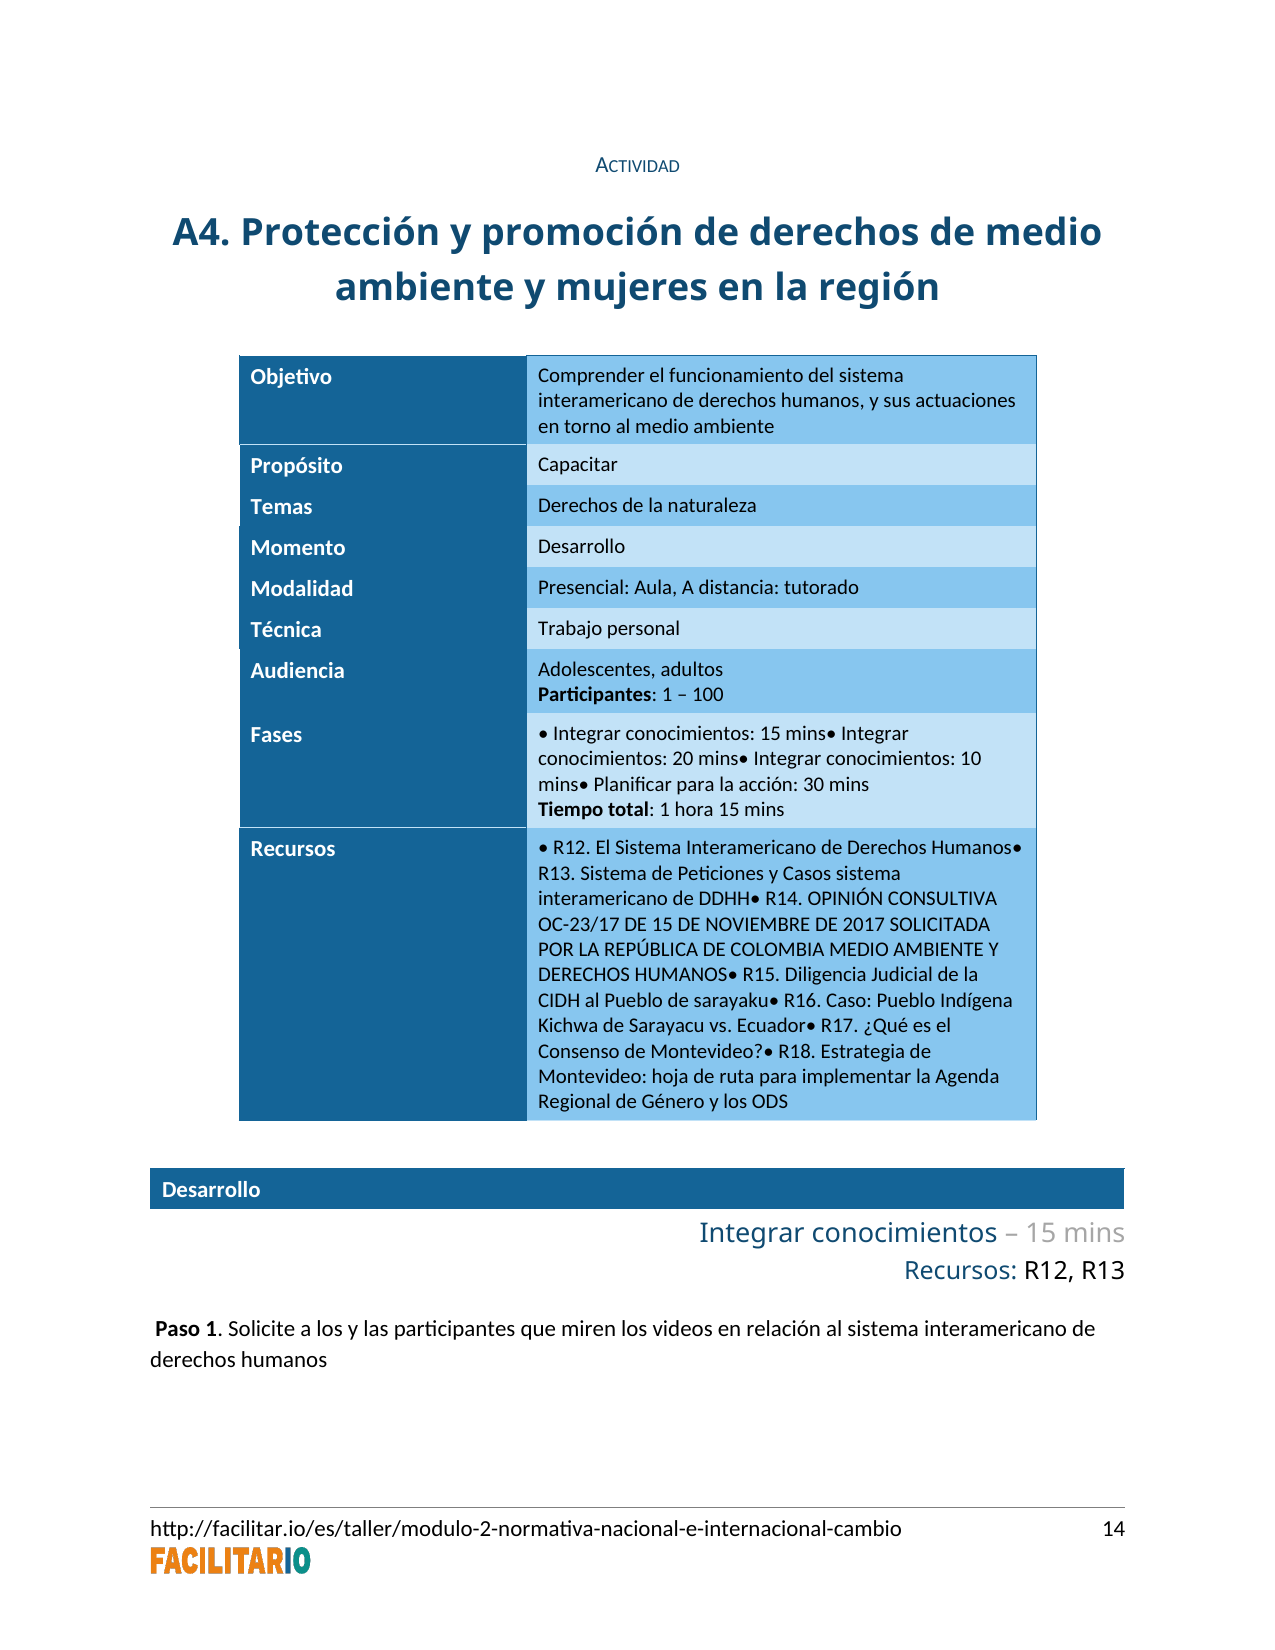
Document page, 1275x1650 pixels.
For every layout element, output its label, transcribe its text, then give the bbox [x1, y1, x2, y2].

table_header Comprender el funcionamiento del sistema interamericano de derechos humanos, y sus actuaciones en torno al medio ambiente [527, 356, 1036, 444]
table_header Objetivo [240, 356, 526, 444]
subtitle Integrar conocimientos – 15 mins [150, 1213, 1125, 1250]
table_cell Capacitar [527, 445, 1036, 485]
table_cell Desarrollo [527, 526, 1036, 567]
table_cell • Integrar conocimientos: 15 mins Tiempo total: 1 hora 15 mins [527, 713, 1036, 827]
table_cell Propósito [240, 446, 526, 485]
table_cell Presencial: Aula, A distancia: tutorado [527, 567, 1036, 608]
table_cell Temas [240, 486, 526, 526]
subtitle A4. Protección y promoción de derechos de medio ambiente y mujeres en la región [150, 205, 1125, 311]
table_cell Recursos [240, 829, 526, 1120]
table_cell Audiencia [240, 650, 526, 713]
table_cell Modalidad [240, 568, 526, 608]
text Recursos: R12, R13 [150, 1253, 1125, 1287]
table_cell Trabajo personal [527, 608, 1036, 649]
picture [145, 1544, 315, 1576]
table_header Desarrollo [151, 1169, 1124, 1209]
text Paso 1. Solicite a los y las participantes que miren los videos en relación al sistema interamericano de derechos humanos [150, 1314, 1125, 1373]
table_cell Técnica [240, 609, 526, 649]
table_cell Derechos de la naturaleza [527, 485, 1036, 526]
table_cell Momento [240, 528, 526, 567]
table_cell Adolescentes, adultos Participantes: 1 – 100 [527, 649, 1036, 713]
text Actividad [150, 150, 1125, 178]
table_cell • R12. El Sistema Interamericano de Derechos Humanos [527, 828, 1036, 1120]
table_cell Fases [240, 714, 526, 827]
